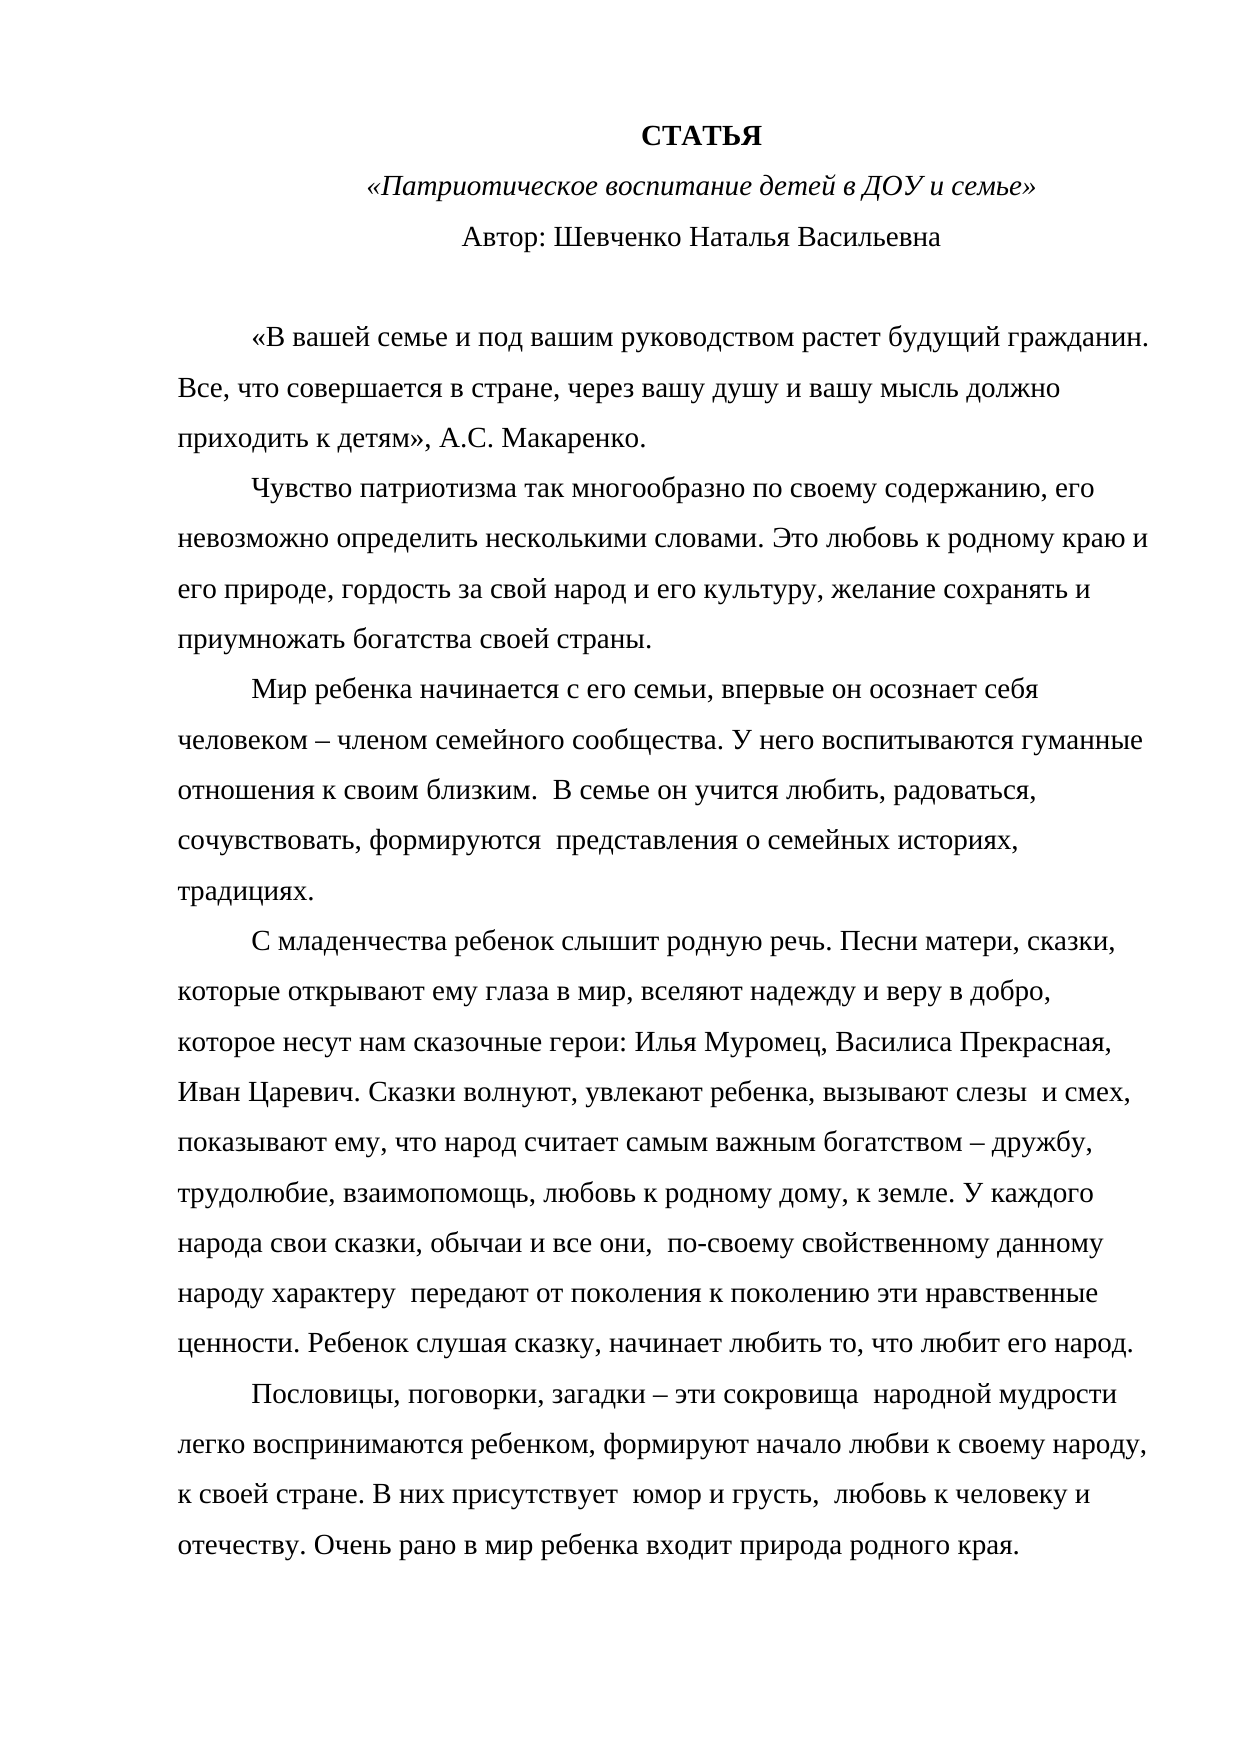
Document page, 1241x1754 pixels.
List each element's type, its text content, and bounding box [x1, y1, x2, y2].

text Чувство патриотизма так многообразно по своему содержанию, его невозможно определить несколькими словами. Это любовь к родному краю и его природе, гордость за свой народ и его культуру, желание сохранять и приумножать богатства своей страны. [177, 470, 1152, 655]
text Автор: Шевченко Наталья Васильевна [177, 219, 1152, 252]
text С младенчества ребенок слышит родную речь. Песни матери, сказки, которые открывают ему глаза в мир, вселяют надежду и веру в добро, которое несут нам сказочные герои: Илья Муромец, Василиса Прекрасная, Иван Царевич. Сказки волнуют, увлекают ребенка, вызывают слезы и смех, показывают ему, что народ считает самым важным богатством – дружбу, трудолюбие, взаимопомощь, любовь к родному дому, к земле. У каждого народа свои сказки, обычаи и все они, по-своему свойственному данному народу характеру передают от поколения к поколению эти нравственные ценности. Ребенок слушая сказку, начинает любить то, что любит его народ. [177, 923, 1152, 1359]
text «В вашей семье и под вашим руководством растет будущий гражданин. Все, что совершается в стране, через вашу душу и вашу мысль должно приходить к детям», А.С. Макаренко. [177, 319, 1152, 453]
text «Патриотическое воспитание детей в ДОУ и семье» [177, 168, 1152, 202]
text СТАТЬЯ [177, 118, 1152, 152]
text Мир ребенка начинается с его семьи, впервые он осознает себя человеком – членом семейного сообщества. У него воспитываются гуманные отношения к своим близким. В семье он учится любить, радоваться, сочувствовать, формируются представления о семейных историях, традициях. [177, 672, 1152, 906]
text Пословицы, поговорки, загадки – эти сокровища народной мудрости легко воспринимаются ребенком, формируют начало любви к своему народу, к своей стране. В них присутствует юмор и грусть, любовь к человеку и отечеству. Очень рано в мир ребенка входит природа родного края. [177, 1376, 1152, 1560]
